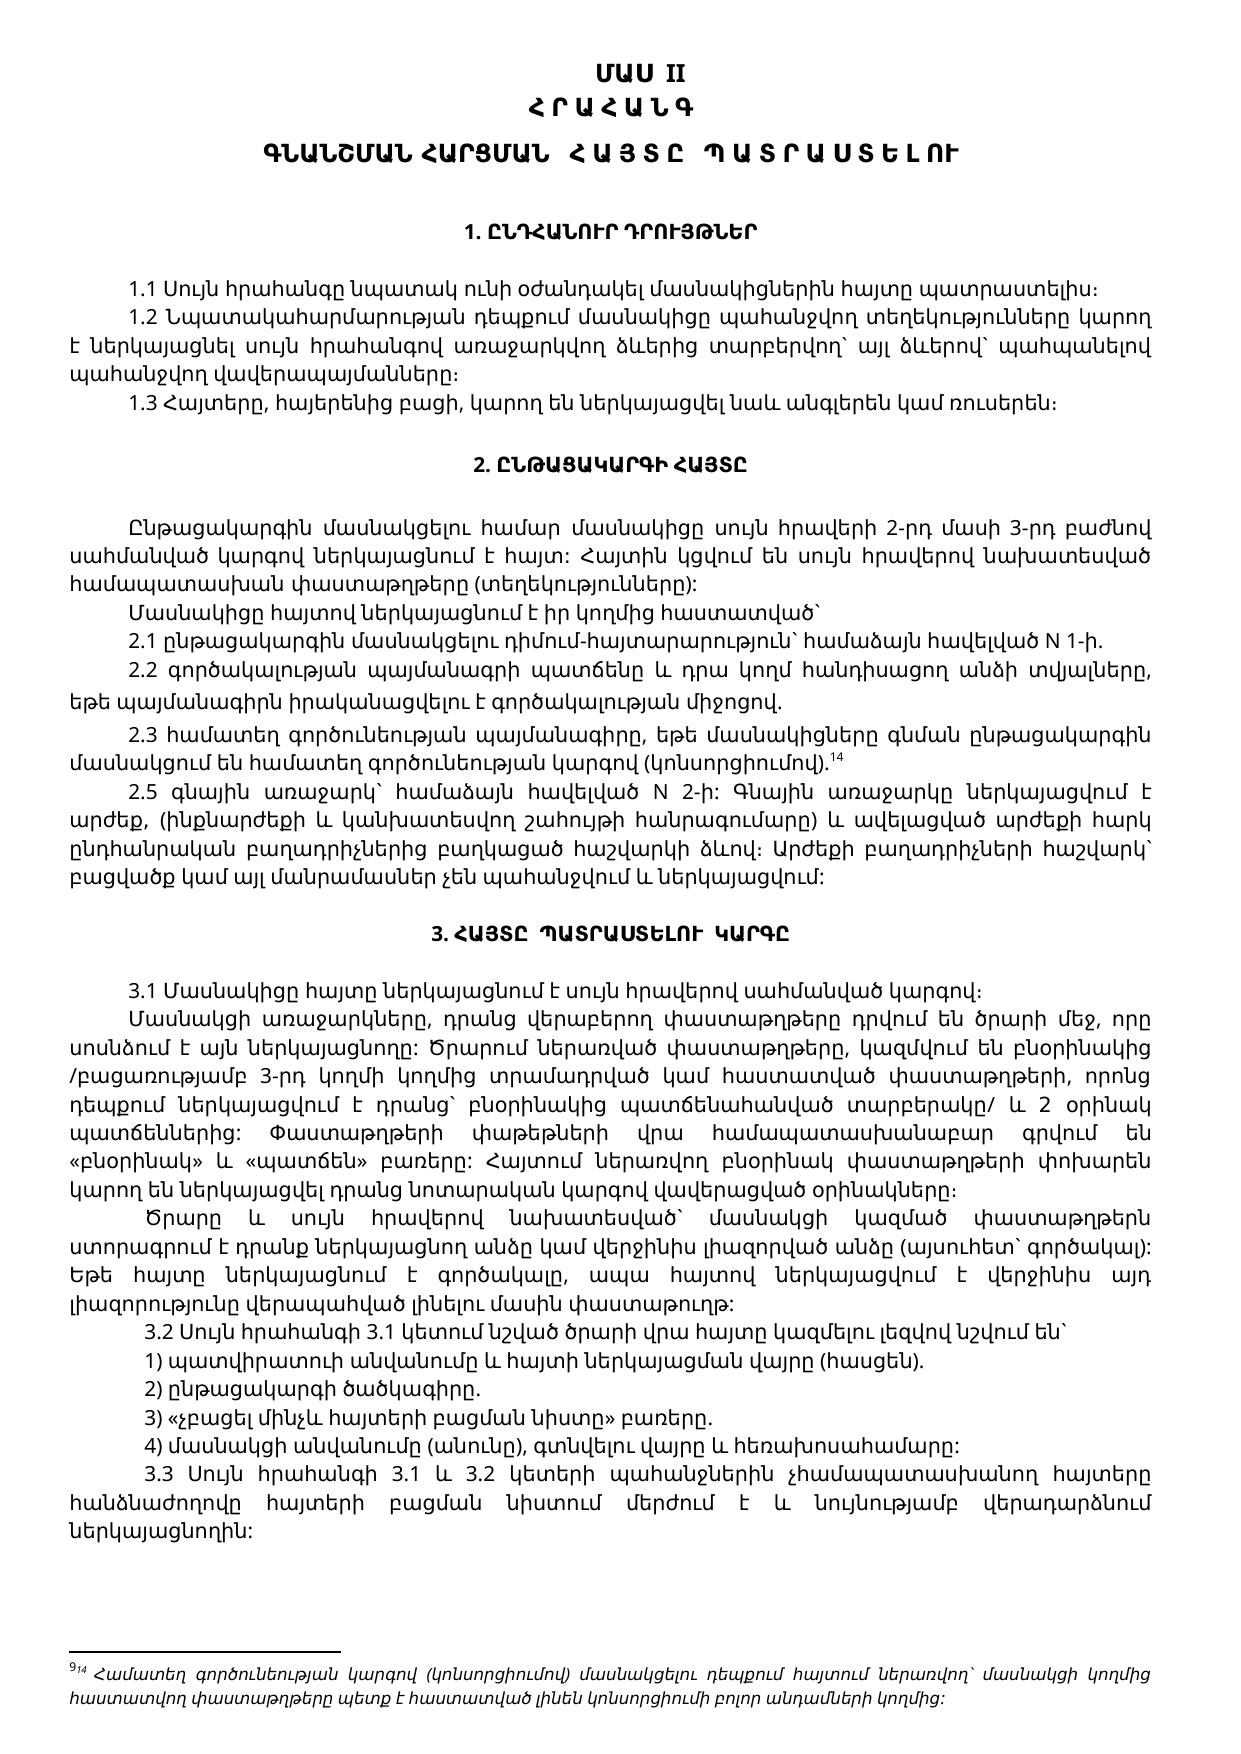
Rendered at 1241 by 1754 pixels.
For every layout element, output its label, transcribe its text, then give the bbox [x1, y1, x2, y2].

text 2.3 համատեղ գործունեության պայմանագիրը, եթե մասնակիցները գնման ընթացակարգին մասնակցում են համատեղ գործունեության կարգով (կոնսորցիումով).14 [69, 720, 1152, 777]
text Հ Ր Ա Հ Ա Ն Գ [69, 89, 1152, 124]
text Մասնակիցը հայտով ներկայացնում է իր կողմից հաստատված` [69, 598, 1152, 626]
text 1. ԸՆԴՀԱՆՈՒՐ ԴՐՈՒՅԹՆԵՐ [69, 217, 1152, 245]
text Ընթացակարգին մասնակցելու համար մասնակիցը սույն հրավերի 2-րդ մասի 3-րդ բաժնով սահմանված կարգով ներկայացնում է հայտ: Հայտին կցվում են սույն հրավերով նախատեսված համապատասխան փաստաթղթերը (տեղեկությունները): [69, 513, 1152, 598]
text 1.3 Հայտերը, հայերենից բացի, կարող են ներկայացվել նաև անգլերեն կամ ռուսերեն։ [69, 388, 1152, 416]
text Մասնակցի առաջարկները, դրանց վերաբերող փաստաթղթերը դրվում են ծրարի մեջ, որը սոսնձում է այն ներկայացնողը: Ծրարում ներառված փաստաթղթերը, կազմվում են բնօրինակից /բացառությամբ 3-րդ կողմի կողմից տրամադրված կամ հաստատված փաստաթղթերի, որոնց դեպքում ներկայացվում է դրանց` բնօրինակից պատճենահանված տարբերակը/ և 2 օրինակ պատճեններից: Փաստաթղթերի փաթեթների վրա համապատասխանաբար գրվում են «բնօրինակ» և «պատճեն» բառերը: Հայտում ներառվող բնօրինակ փաստաթղթերի փոխարեն կարող են ներկայացվել դրանց նոտարական կարգով վավերացված օրինակները։ [69, 1004, 1152, 1203]
text 4) մասնակցի անվանումը (անունը), գտնվելու վայրը և հեռախոսահամարը: [69, 1431, 1152, 1459]
text ՄԱՍ II [69, 56, 1152, 89]
text 2.5 գնային առաջարկ` համաձայն հավելված N 2-ի: Գնային առաջարկը ներկայացվում է արժեք, (ինքնարժեքի և կանխատեսվող շահույթի հանրագումարը) և ավելացված արժեքի հարկ ընդհանրական բաղադրիչներից բաղկացած հաշվարկի ձևով։ Արժեքի բաղադրիչների հաշվարկ` բացվածք կամ այլ մանրամասներ չեն պահանջվում և ներկայացվում: [69, 777, 1152, 891]
text 1.1 Սույն հրահանգը նպատակ ունի օժանդակել մասնակիցներին հայտը պատրաստելիս։ [69, 274, 1152, 302]
text 2. ԸՆԹԱՑԱԿԱՐԳԻ ՀԱՅՏԸ [69, 450, 1152, 479]
text 3.1 Մասնակիցը հայտը ներկայացնում է սույն հրավերով սահմանված կարգով։ [69, 976, 1152, 1004]
text 3) «չբացել մինչև հայտերի բացման նիստը» բառերը. [69, 1403, 1152, 1431]
text 1) պատվիրատուի անվանումը և հայտի ներկայացման վայրը (հասցեն). [69, 1346, 1152, 1374]
text 2.2 գործակալության պայմանագրի պատճենը և դրա կողմ հանդիսացող անձի տվյալները, եթե պայմանագիրն իրականացվելու է գործակալության միջոցով. [69, 655, 1152, 716]
text 3.2 Սույն հրահանգի 3.1 կետում նշված ծրարի վրա հայտը կազմելու լեզվով նշվում են` [69, 1317, 1152, 1346]
text ԳՆԱՆՇՄԱՆ ՀԱՐՑՄԱՆ Հ Ա Յ Տ Ը Պ Ա Տ Ր Ա Ս Տ Ե Լ ՈՒ [69, 136, 1152, 170]
text 3. ՀԱՅՏԸ ՊԱՏՐԱՍՏԵԼՈՒ ԿԱՐԳԸ [69, 919, 1152, 948]
text 2.1 ընթացակարգին մասնակցելու դիմում-հայտարարություն` համաձայն հավելված N 1-ի. [69, 626, 1152, 655]
text 3.3 Սույն հրահանգի 3.1 և 3.2 կետերի պահանջներին չհամապատասխանող հայտերը հանձնաժողովը հայտերի բացման նիստում մերժում է և նույնությամբ վերադարձնում ներկայացնողին: [69, 1459, 1152, 1545]
text Ծրարը և սույն հրավերով նախատեսված` մասնակցի կազմած փաստաթղթերն ստորագրում է դրանք ներկայացնող անձը կամ վերջինիս լիազորված անձը (այսուհետ` գործակալ): Եթե հայտը ներկայացնում է գործակալը, ապա հայտով ներկայացվում է վերջինիս այդ լիազորությունը վերապահված լինելու մասին փաստաթուղթ: [69, 1203, 1152, 1317]
text 2) ընթացակարգի ծածկագիրը. [69, 1374, 1152, 1403]
text 1.2 Նպատակահարմարության դեպքում մասնակիցը պահանջվող տեղեկությունները կարող է ներկայացնել սույն հրահանգով առաջարկվող ձևերից տարբերվող` այլ ձևերով` պահպանելով պահանջվող վավերապայմանները։ [69, 302, 1152, 388]
